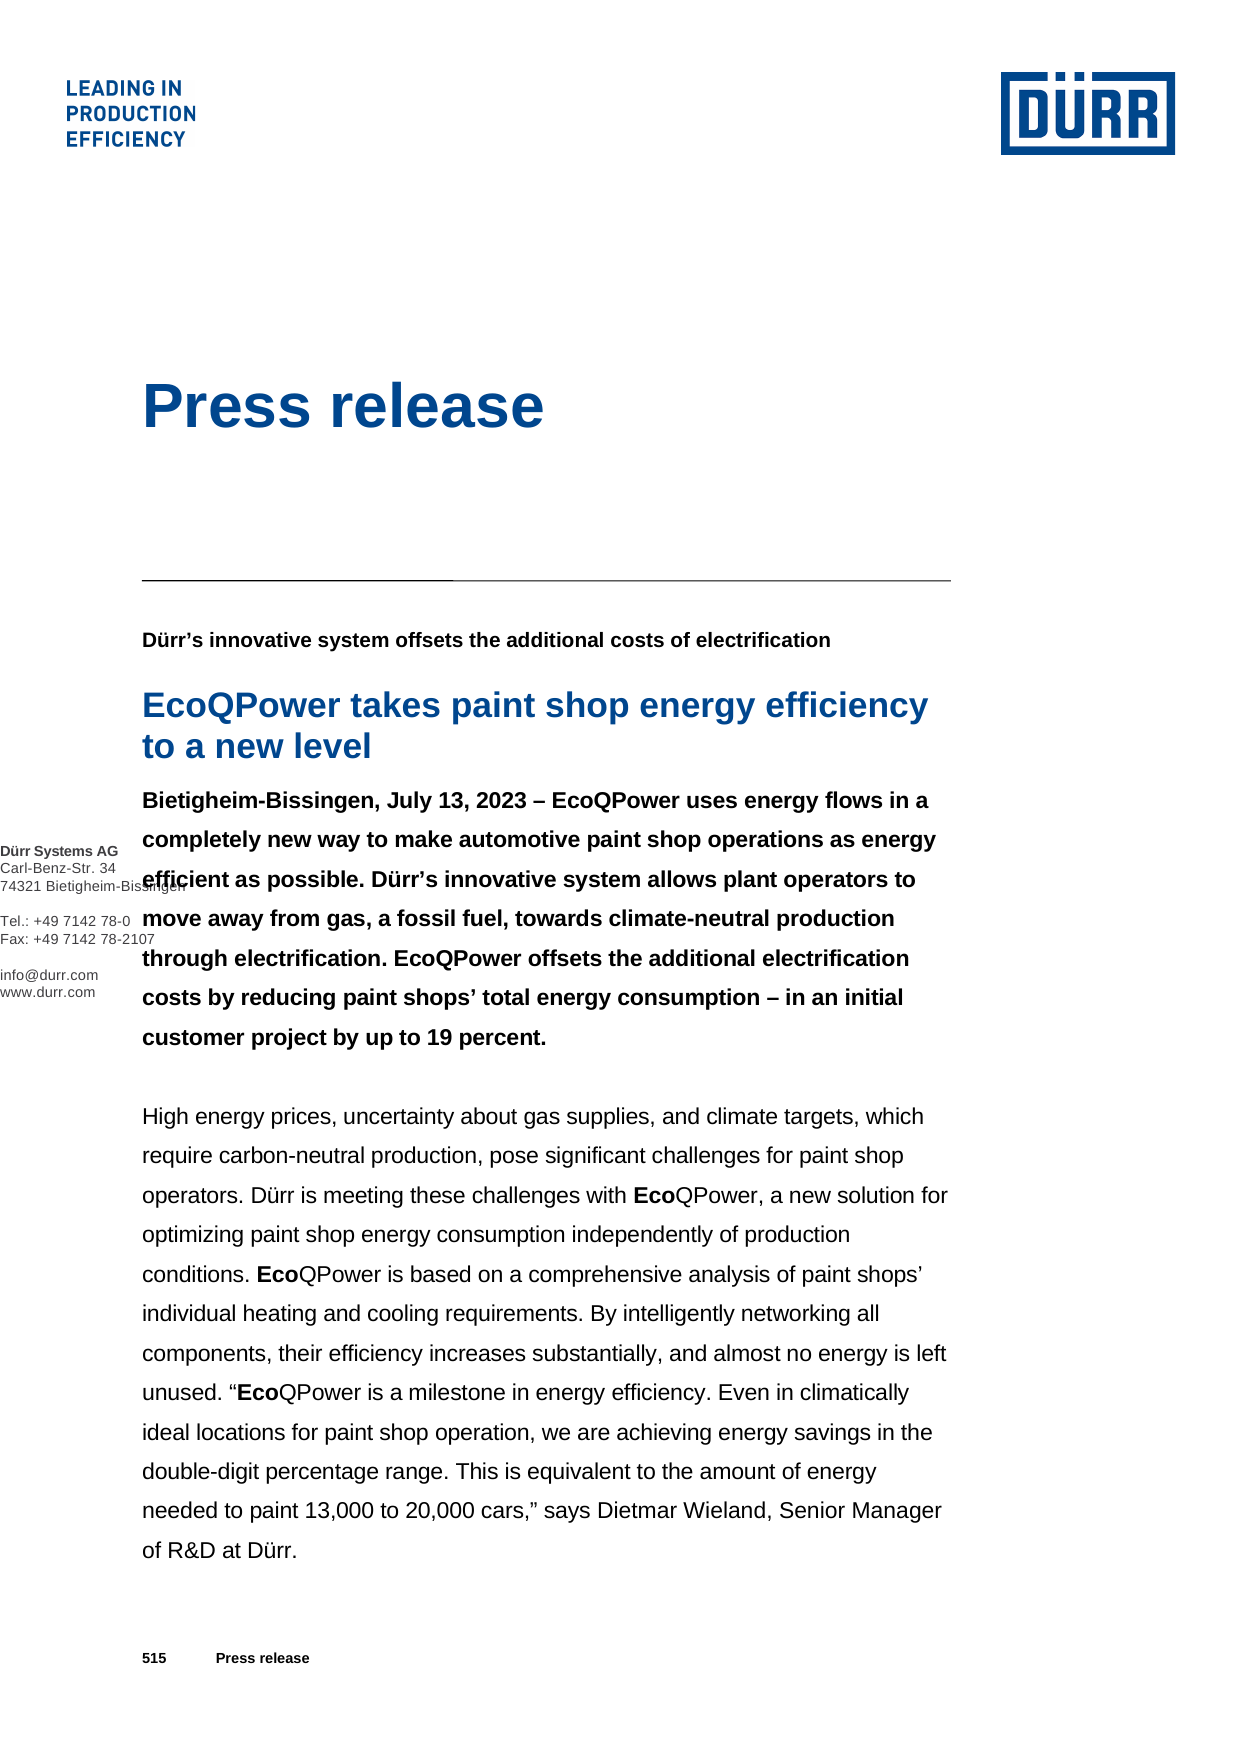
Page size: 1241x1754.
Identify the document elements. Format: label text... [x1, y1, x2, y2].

picture [1001, 72, 1175, 155]
text Press release [142, 366, 951, 441]
text Bietigheim-Bissingen, July 13, 2023 – EcoQPower uses energy flows in a completely new way to make automotive paint shop operations as energy efficient as possible. Dürr’s innovative system allows plant operators to move away from gas, a fossil fuel, towards climate-neutral production through electrification. EcoQPower offsets the additional electrification costs by reducing paint shops’ total energy consumption – in an initial customer project by up to 19 percent. [142, 787, 951, 1050]
text EcoQPower takes paint shop energy efficiency to a new level [142, 684, 951, 766]
picture [67, 80, 196, 147]
text High energy prices, uncertainty about gas supplies, and climate targets, which require carbon-neutral production, pose significant challenges for paint shop operators. Dürr is meeting these challenges with EcoQPower, a new solution for optimizing paint shop energy consumption independently of production conditions. EcoQPower is based on a comprehensive analysis of paint shops’ individual heating and cooling requirements. By intelligently networking all components, their efficiency increases substantially, and almost no energy is left unused. “EcoQPower is a milestone in energy efficiency. Even in climatically ideal locations for paint shop operation, we are achieving energy savings in the double-digit percentage range. This is equivalent to the amount of energy needed to paint 13,000 to 20,000 cars,” says Dietmar Wieland, Senior Manager of R&D at Dürr. [142, 1103, 951, 1563]
text Dürr’s innovative system offsets the additional costs of electrification [142, 628, 951, 652]
